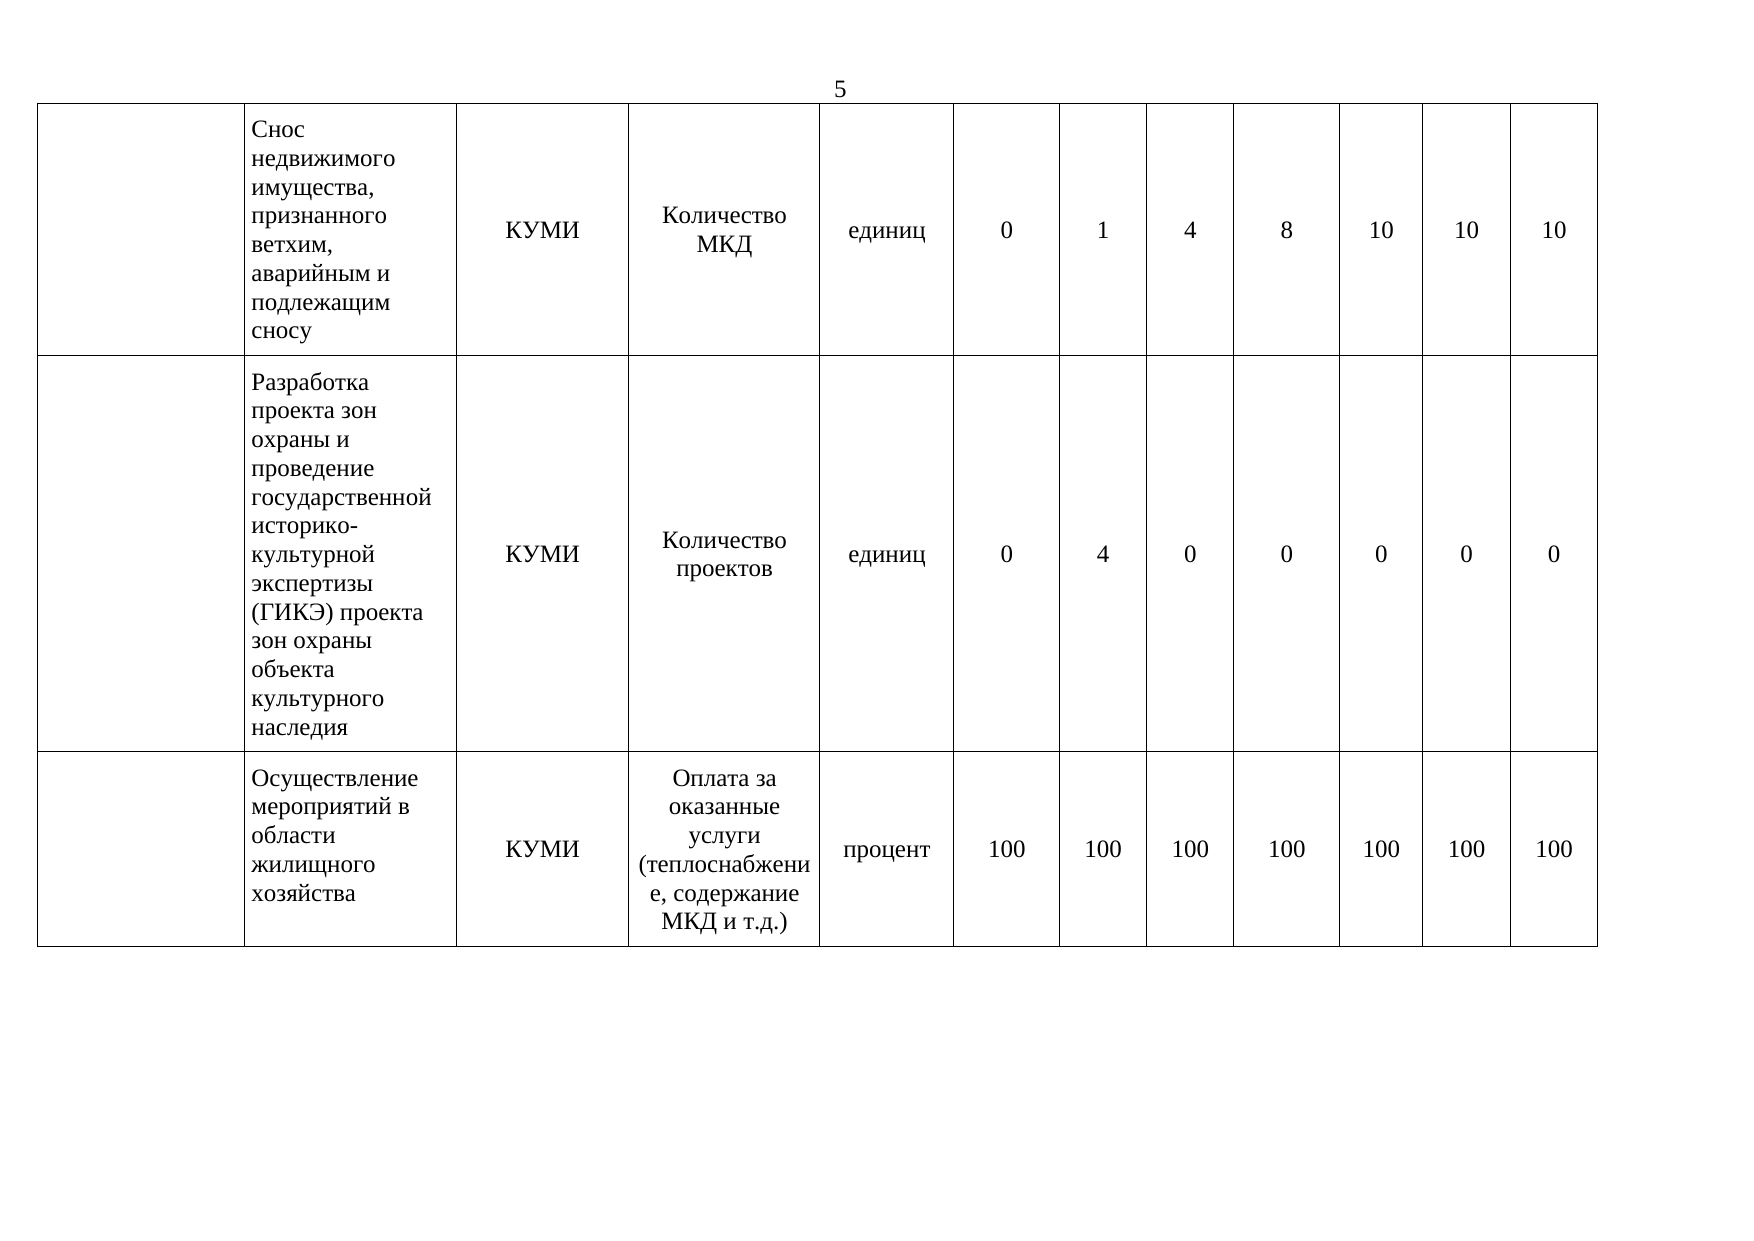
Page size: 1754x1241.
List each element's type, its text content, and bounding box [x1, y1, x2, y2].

table_cell 100 [1234, 752, 1339, 946]
table_cell 10 [1511, 104, 1597, 355]
table_cell 0 [954, 356, 1059, 751]
table_cell 100 [1511, 752, 1597, 946]
table_cell 100 [1147, 752, 1233, 946]
table_cell КУМИ [457, 104, 628, 355]
table_cell 0 [954, 104, 1059, 355]
table_cell 0 [1511, 356, 1597, 751]
table_cell 4 [1147, 104, 1233, 355]
table_cell 0 [1423, 356, 1510, 751]
table_cell 0 [1147, 356, 1233, 751]
table_cell Осуществление мероприятий в области жилищного хозяйства [245, 752, 456, 946]
table_cell единиц [820, 356, 953, 751]
table_cell 1 [1060, 104, 1146, 355]
table_cell 0 [1234, 356, 1339, 751]
table_cell 100 [954, 752, 1059, 946]
table_cell Количество проектов [629, 356, 819, 751]
table_cell процент [820, 752, 953, 946]
table_cell 4 [1060, 356, 1146, 751]
table_cell Оплата за оказанные услуги (теплоснабжение, содержание МКД и т.д.) [629, 752, 819, 946]
table_cell КУМИ [457, 752, 628, 946]
table_cell Разработка проекта зон охраны и проведение государственной историко-культурной экспертизы (ГИКЭ) проекта зон охраны объекта культурного наследия [245, 356, 456, 751]
table_cell Количество МКД [629, 104, 819, 355]
table_cell Снос недвижимого имущества, признанного ветхим, аварийным и подлежащим сносу [245, 104, 456, 355]
table_cell единиц [820, 104, 953, 355]
table_cell [38, 752, 244, 946]
table_cell 8 [1234, 104, 1339, 355]
table_cell 10 [1340, 104, 1422, 355]
table_cell 100 [1423, 752, 1510, 946]
table_cell 100 [1340, 752, 1422, 946]
table_cell 0 [1340, 356, 1422, 751]
table_cell 100 [1060, 752, 1146, 946]
table_cell 10 [1423, 104, 1510, 355]
table_cell [38, 356, 244, 751]
table_cell [38, 104, 244, 355]
table_cell КУМИ [457, 356, 628, 751]
